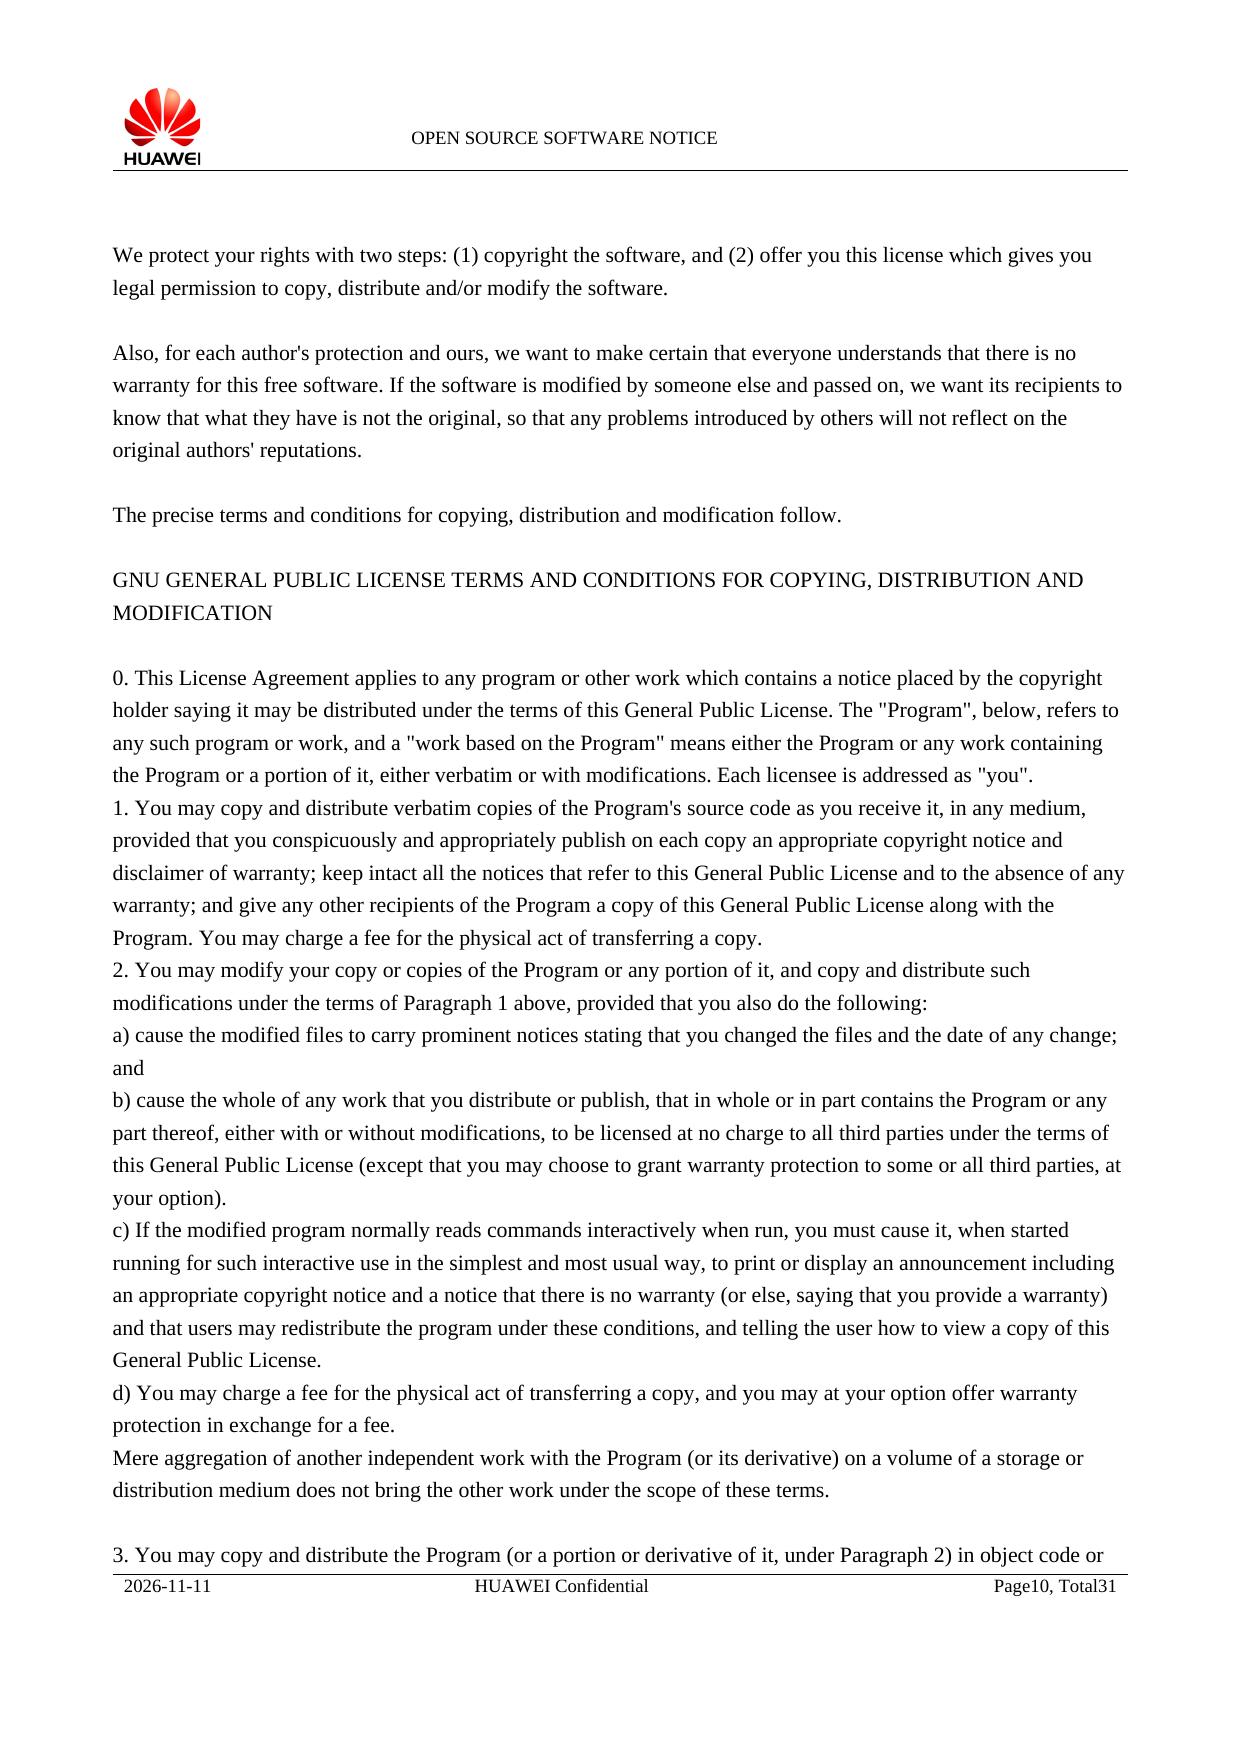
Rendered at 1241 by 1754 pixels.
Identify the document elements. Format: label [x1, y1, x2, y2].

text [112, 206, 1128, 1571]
picture [124, 88, 201, 165]
